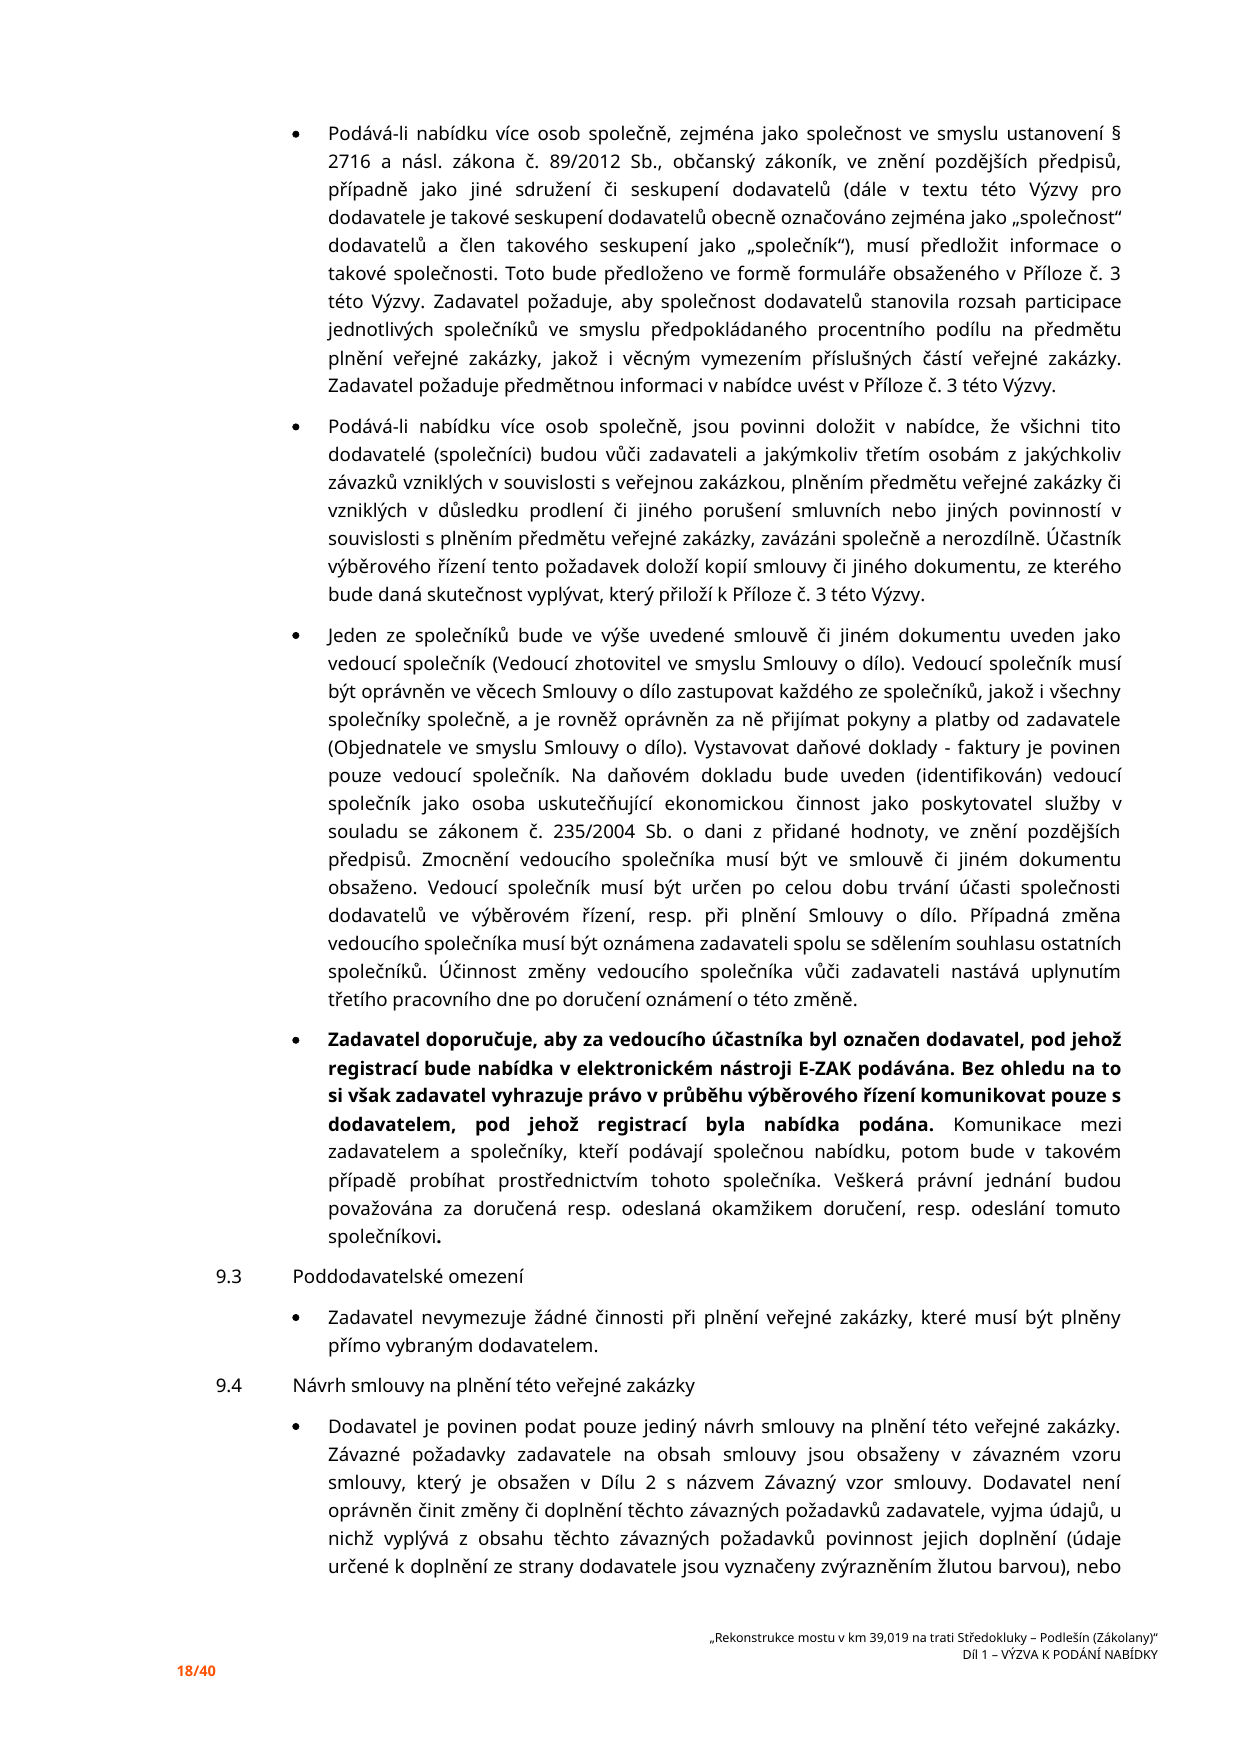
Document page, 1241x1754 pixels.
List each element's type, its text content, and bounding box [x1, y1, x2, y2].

text Návrh smlouvy na plnění této veřejné zakázky [216, 1372, 1122, 1398]
text Podává-li nabídku více osob společně, jsou povinni doložit v nabídce, že všichni tito dodavatelé (společníci) budou vůči zadavateli a jakýmkoliv třetím osobám z jakýchkoliv závazků vzniklých v souvislosti s veřejnou zakázkou, plněním předmětu veřejné zakázky či vzniklých v důsledku prodlení či jiného porušení smluvních nebo jiných povinností v souvislosti s plněním předmětu veřejné zakázky, zavázáni společně a nerozdílně. Účastník výběrového řízení tento požadavek doloží kopií smlouvy či jiného dokumentu, ze kterého bude daná skutečnost vyplývat, který přiloží k Příloze č. 3 této Výzvy. [292, 413, 1122, 607]
text Jeden ze společníků bude ve výše uvedené smlouvě či jiném dokumentu uveden jako vedoucí společník (Vedoucí zhotovitel ve smyslu Smlouvy o dílo). Vedoucí společník musí být oprávněn ve věcech Smlouvy o dílo zastupovat každého ze společníků, jakož i všechny společníky společně, a je rovněž oprávněn za ně přijímat pokyny a platby od zadavatele (Objednatele ve smyslu Smlouvy o dílo). Vystavovat daňové doklady - faktury je povinen pouze vedoucí společník. Na daňovém dokladu bude uveden (identifikován) vedoucí společník jako osoba uskutečňující ekonomickou činnost jako poskytovatel služby v souladu se zákonem č. 235/2004 Sb. o dani z přidané hodnoty, ve znění pozdějších předpisů. Zmocnění vedoucího společníka musí být ve smlouvě či jiném dokumentu obsaženo. Vedoucí společník musí být určen po celou dobu trvání účasti společnosti dodavatelů ve výběrovém řízení, resp. při plnění Smlouvy o dílo. Případná změna vedoucího společníka musí být oznámena zadavateli spolu se sdělením souhlasu ostatních společníků. Účinnost změny vedoucího společníka vůči zadavateli nastává uplynutím třetího pracovního dne po doručení oznámení o této změně. [292, 622, 1122, 1012]
text Podává-li nabídku více osob společně, zejména jako společnost ve smyslu ustanovení § 2716 a násl. zákona č. 89/2012 Sb., občanský zákoník, ve znění pozdějších předpisů, případně jako jiné sdružení či seskupení dodavatelů (dále v textu této Výzvy pro dodavatele je takové seskupení dodavatelů obecně označováno zejména jako „společnost“ dodavatelů a člen takového seskupení jako „společník“), musí předložit informace o takové společnosti. Toto bude předloženo ve formě formuláře obsaženého v Příloze č. 3 této Výzvy. Zadavatel požaduje, aby společnost dodavatelů stanovila rozsah participace jednotlivých společníků ve smyslu předpokládaného procentního podílu na předmětu plnění veřejné zakázky, jakož i věcným vymezením příslušných částí veřejné zakázky. Zadavatel požaduje předmětnou informaci v nabídce uvést v Příloze č. 3 této Výzvy. [292, 121, 1122, 398]
text Zadavatel doporučuje, aby za vedoucího účastníka byl označen dodavatel, pod jehož registrací bude nabídka v elektronickém nástroji E-ZAK podávána. Bez ohledu na to si však zadavatel vyhrazuje právo v průběhu výběrového řízení komunikovat pouze s dodavatelem, pod jehož registrací byla nabídka podána. Komunikace mezi zadavatelem a společníky, kteří podávají společnou nabídku, potom bude v takovém případě probíhat prostřednictvím tohoto společníka. Veškerá právní jednání budou považována za doručená resp. odeslaná okamžikem doručení, resp. odeslání tomuto společníkovi. [292, 1027, 1122, 1248]
text Zadavatel nevymezuje žádné činnosti při plnění veřejné zakázky, které musí být plněny přímo vybraným dodavatelem. [292, 1304, 1122, 1357]
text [292, 1413, 1122, 1579]
text Poddodavatelské omezení [216, 1263, 1122, 1289]
